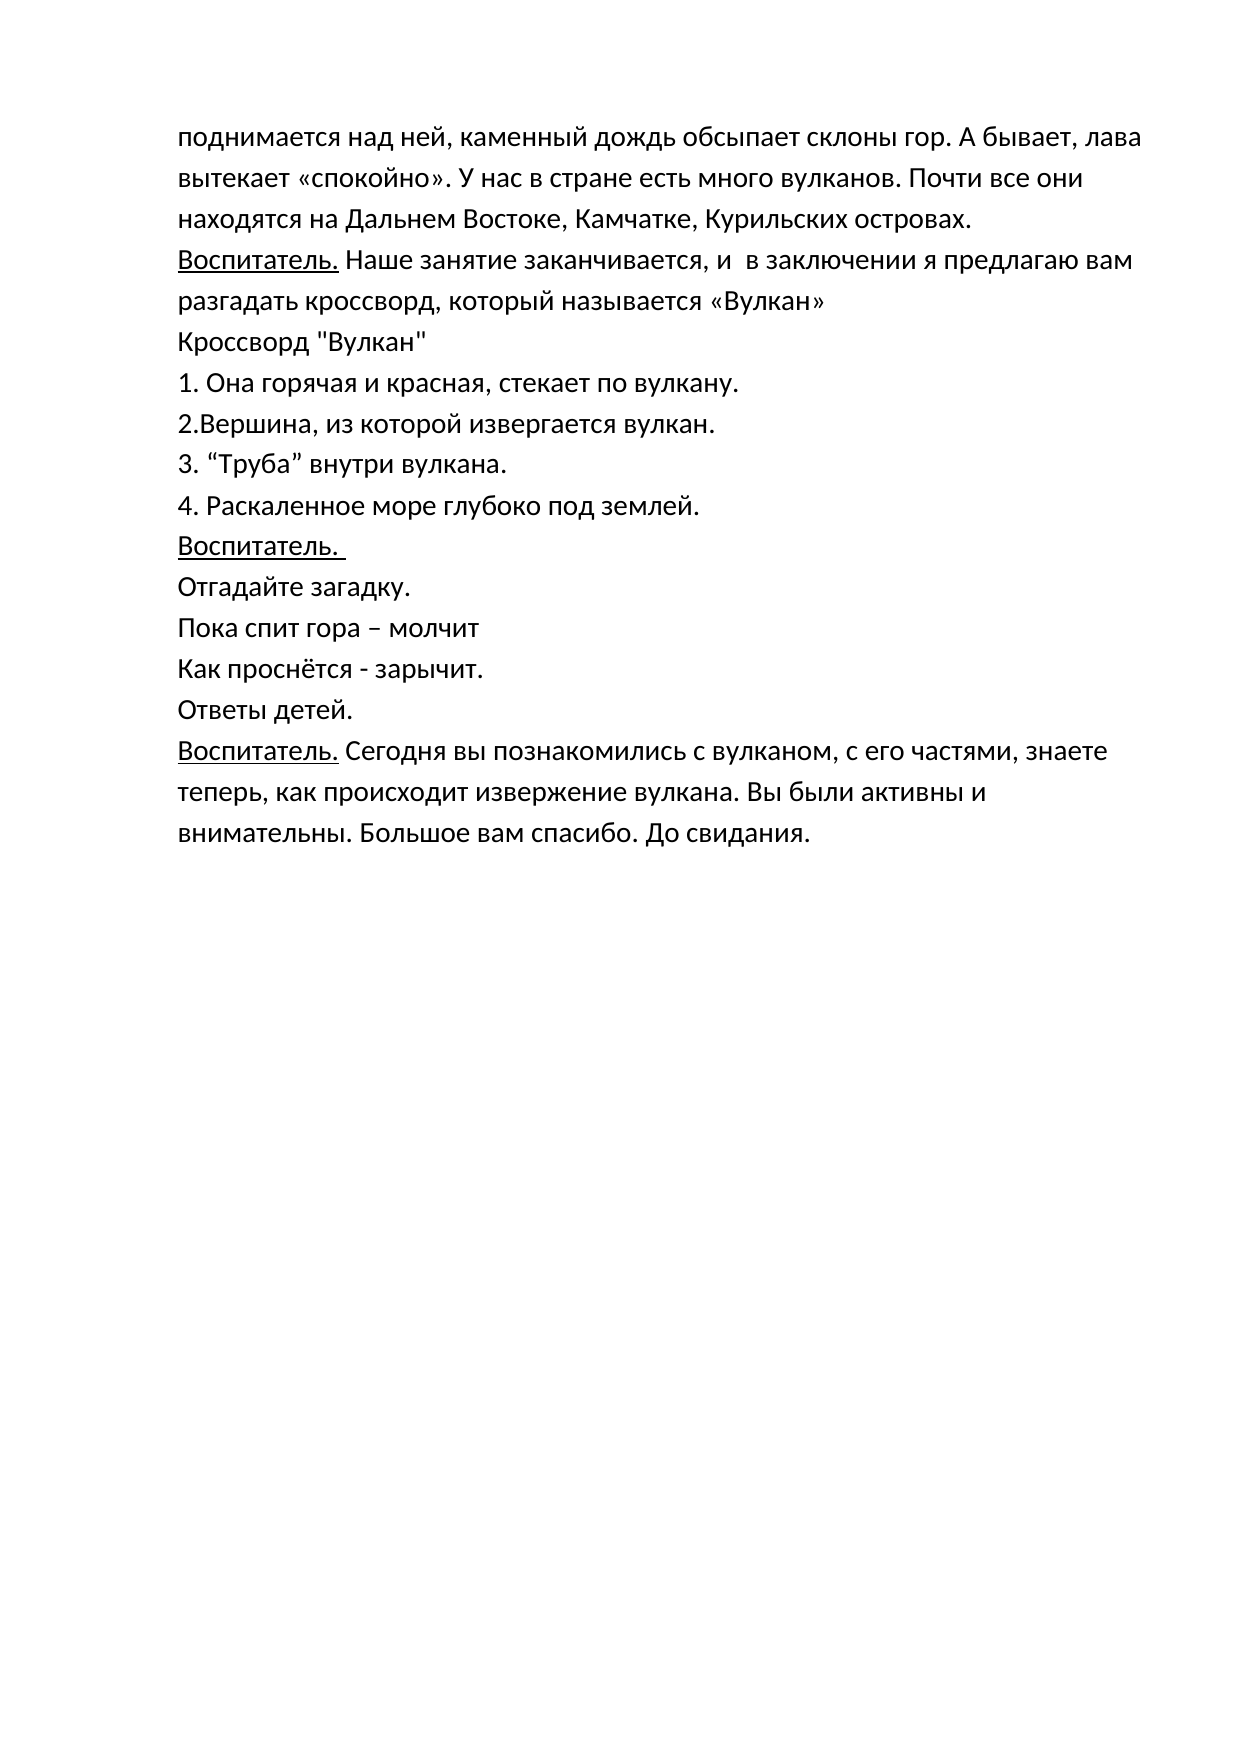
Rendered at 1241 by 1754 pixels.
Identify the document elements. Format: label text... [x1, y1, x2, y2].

text 4. Раскаленное море глубоко под землей. [177, 487, 1152, 522]
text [177, 118, 1152, 236]
text 1. Она горячая и красная, стекает по вулкану. [177, 364, 1152, 399]
text Как проснётся - зарычит. [177, 650, 1152, 686]
text Воспитатель. [177, 527, 1152, 563]
text Пока спит гора – молчит [177, 609, 1152, 645]
text Отгадайте загадку. [177, 568, 1152, 604]
text Кроссворд "Вулкан" [177, 323, 1152, 358]
text Воспитатель. Наше занятие заканчивается, и в заключении я предлагаю вам разгадать кроссворд, который называется «Вулкан» [177, 241, 1152, 317]
text Ответы детей. [177, 691, 1152, 727]
text 3. “Труба” внутри вулкана. [177, 446, 1152, 481]
text Воспитатель. Сегодня вы познакомились с вулканом, с его частями, знаете теперь, как происходит извержение вулкана. Вы были активны и внимательны. Большое вам спасибо. До свидания. [177, 732, 1152, 850]
text 2.Вершина, из которой извергается вулкан. [177, 405, 1152, 440]
